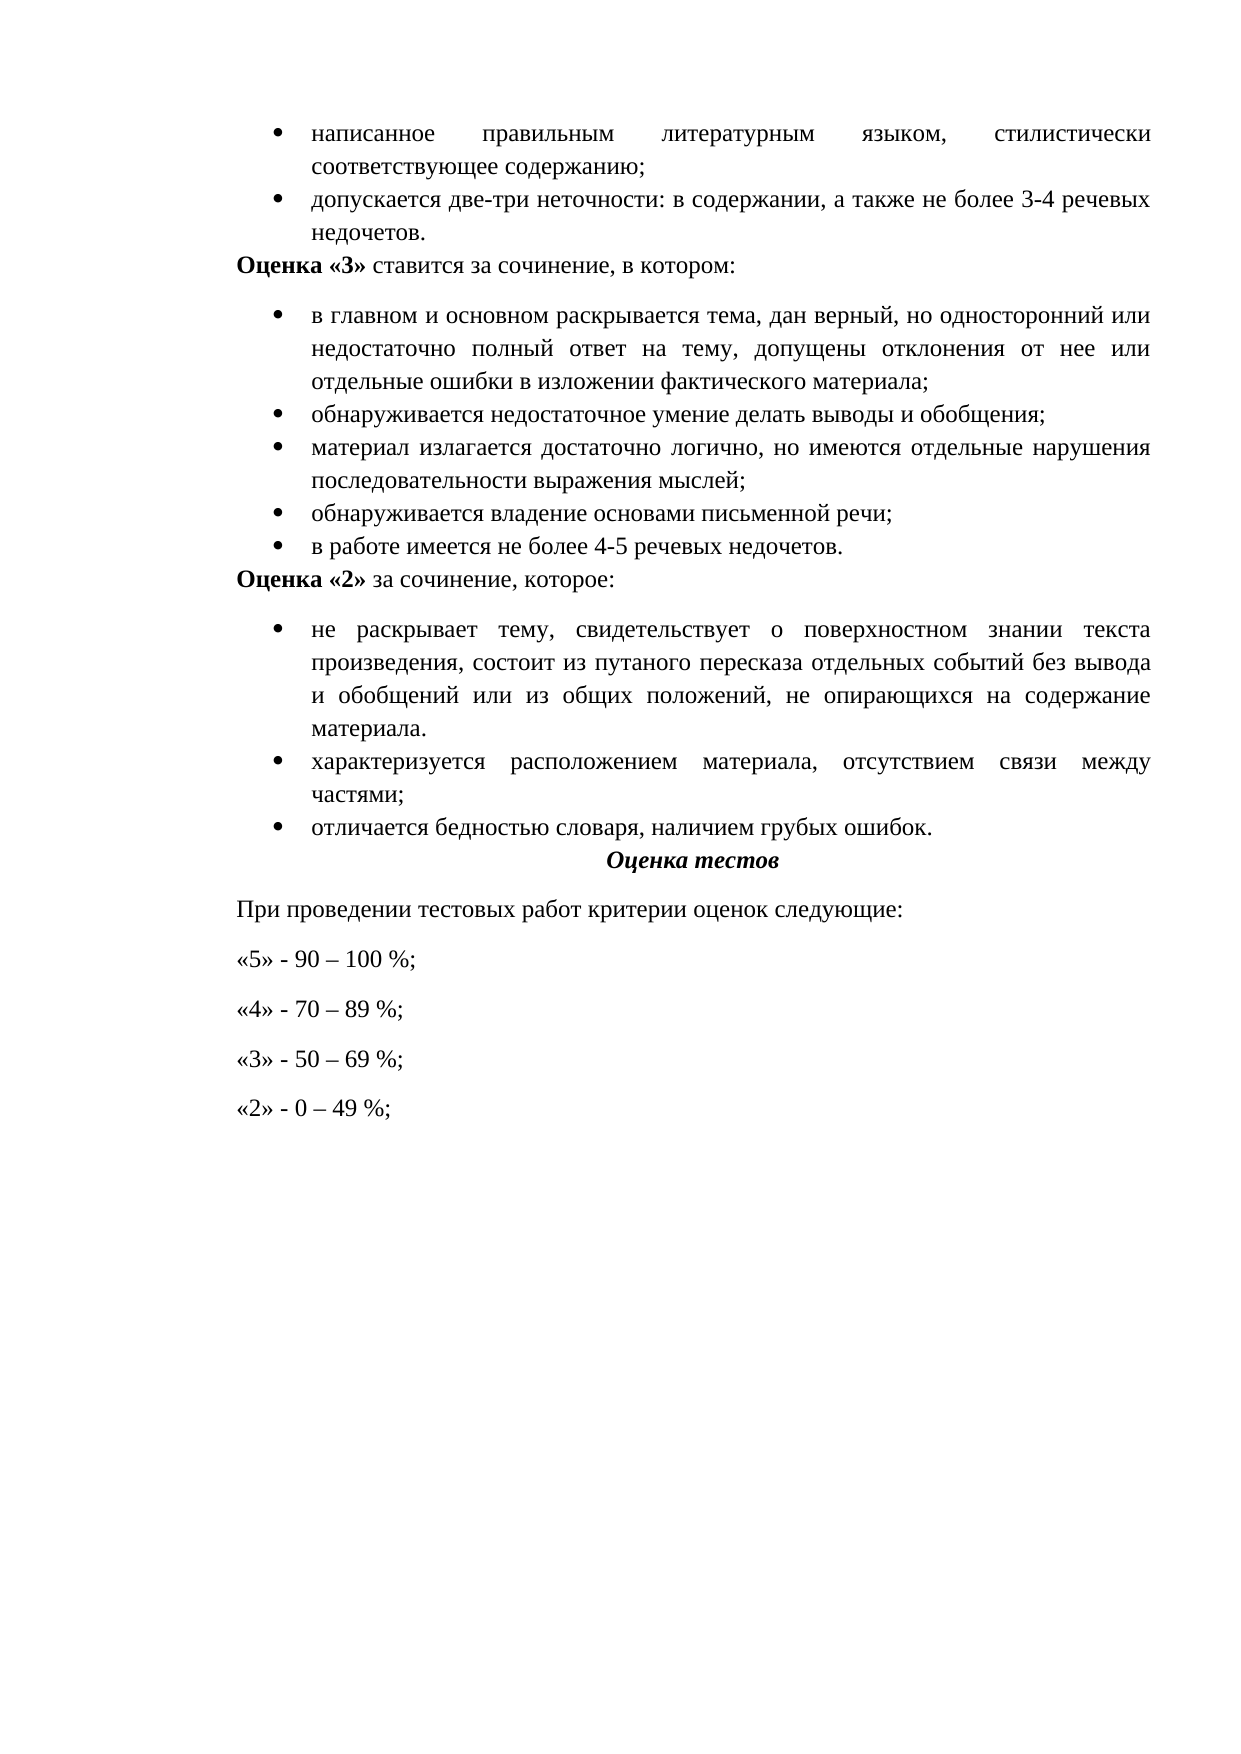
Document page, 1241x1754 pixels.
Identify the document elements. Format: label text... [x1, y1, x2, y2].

list материал излагается достаточно логично, но имеются отдельные нарушения последовательности выражения мыслей; [274, 432, 1152, 494]
list отличается бедностью словаря, наличием грубых ошибок. [274, 812, 1152, 841]
text При проведении тестовых работ критерии оценок следующие: [177, 894, 1152, 923]
text «3» - 50 – 69 %; [177, 1044, 1152, 1072]
text «2» - 0 – 49 %; [177, 1093, 1152, 1122]
text Оценка тестов [177, 845, 1152, 874]
text Оценка «3» ставится за сочинение, в котором: [177, 250, 1152, 279]
list характеризуется расположением материала, отсутствием связи между частями; [274, 746, 1152, 808]
list не раскрывает тему, свидетельствует о поверхностном знании текста произведения, состоит из путаного пересказа отдельных событий без вывода и обобщений или из общих положений, не опирающихся на содержание материала. [274, 614, 1152, 742]
text Оценка «2» за сочинение, которое: [177, 564, 1152, 593]
text «5» - 90 – 100 %; [177, 944, 1152, 973]
text «4» - 70 – 89 %; [177, 994, 1152, 1023]
list в главном и основном раскрывается тема, дан верный, но односторонний или недостаточно полный ответ на тему, допущены отклонения от нее или отдельные ошибки в изложении фактического материала; [274, 300, 1152, 395]
list обнаруживается владение основами письменной речи; [274, 498, 1152, 527]
list обнаруживается недостаточное умение делать выводы и обобщения; [274, 399, 1152, 428]
list допускается две-три неточности: в содержании, а также не более 3-4 речевых недочетов. [274, 184, 1152, 246]
list написанное правильным литературным языком, стилистически соответствующее содержанию; [274, 118, 1152, 180]
list в работе имеется не более 4-5 речевых недочетов. [274, 531, 1152, 560]
